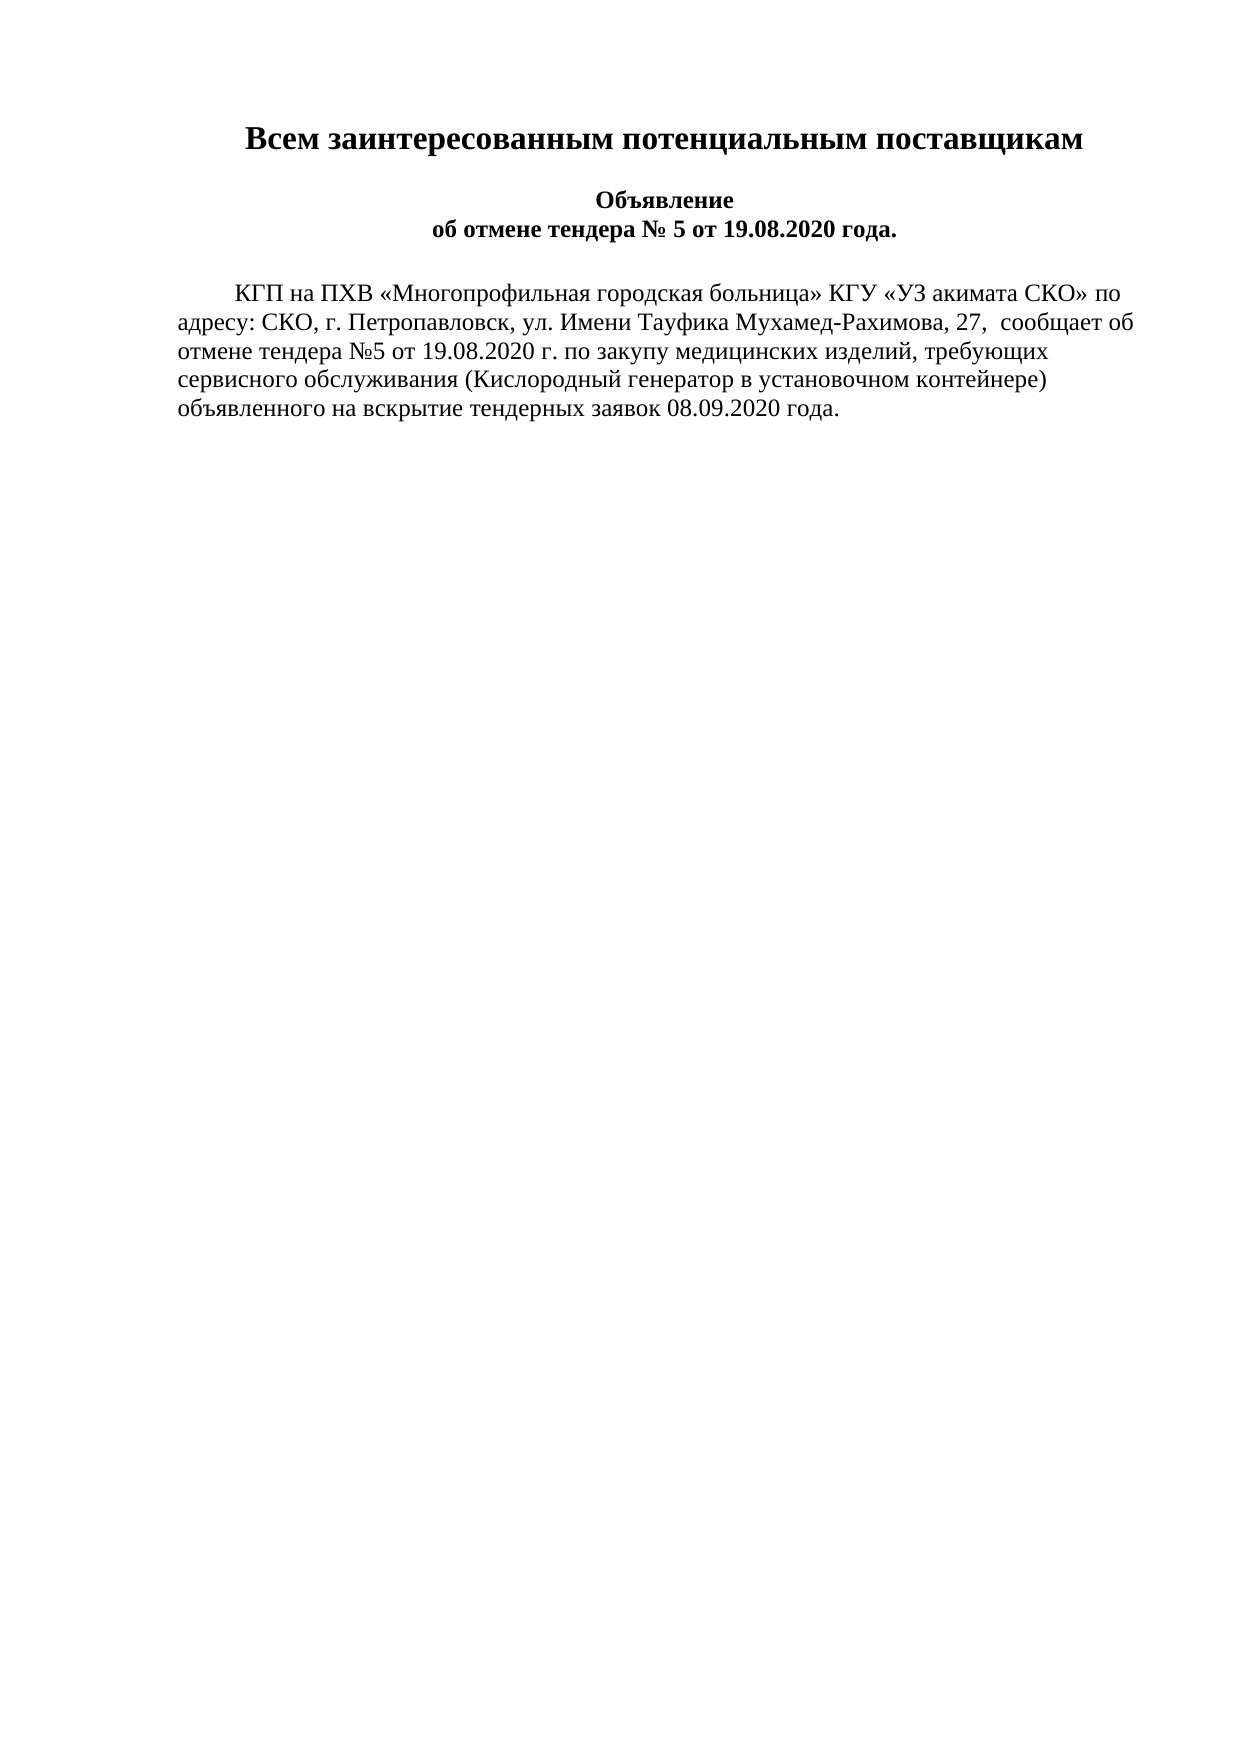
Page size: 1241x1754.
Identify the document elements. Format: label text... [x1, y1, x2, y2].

text Объявление [177, 185, 1152, 214]
text КГП на ПХВ «Многопрофильная городская больница» КГУ «УЗ акимата СКО» по адресу: СКО, г. Петропавловск, ул. Имени Тауфика Мухамед-Рахимова, 27, сообщает об отмене тендера №5 от 19.08.2020 г. по закупу медицинских изделий, требующих сервисного обслуживания (Кислородный генератор в установочном контейнере) объявленного на вскрытие тендерных заявок 08.09.2020 года. [177, 278, 1152, 422]
text Всем заинтересованным потенциальным поставщикам [177, 118, 1152, 156]
text об отмене тендера № 5 от 19.08.2020 года. [177, 214, 1152, 243]
